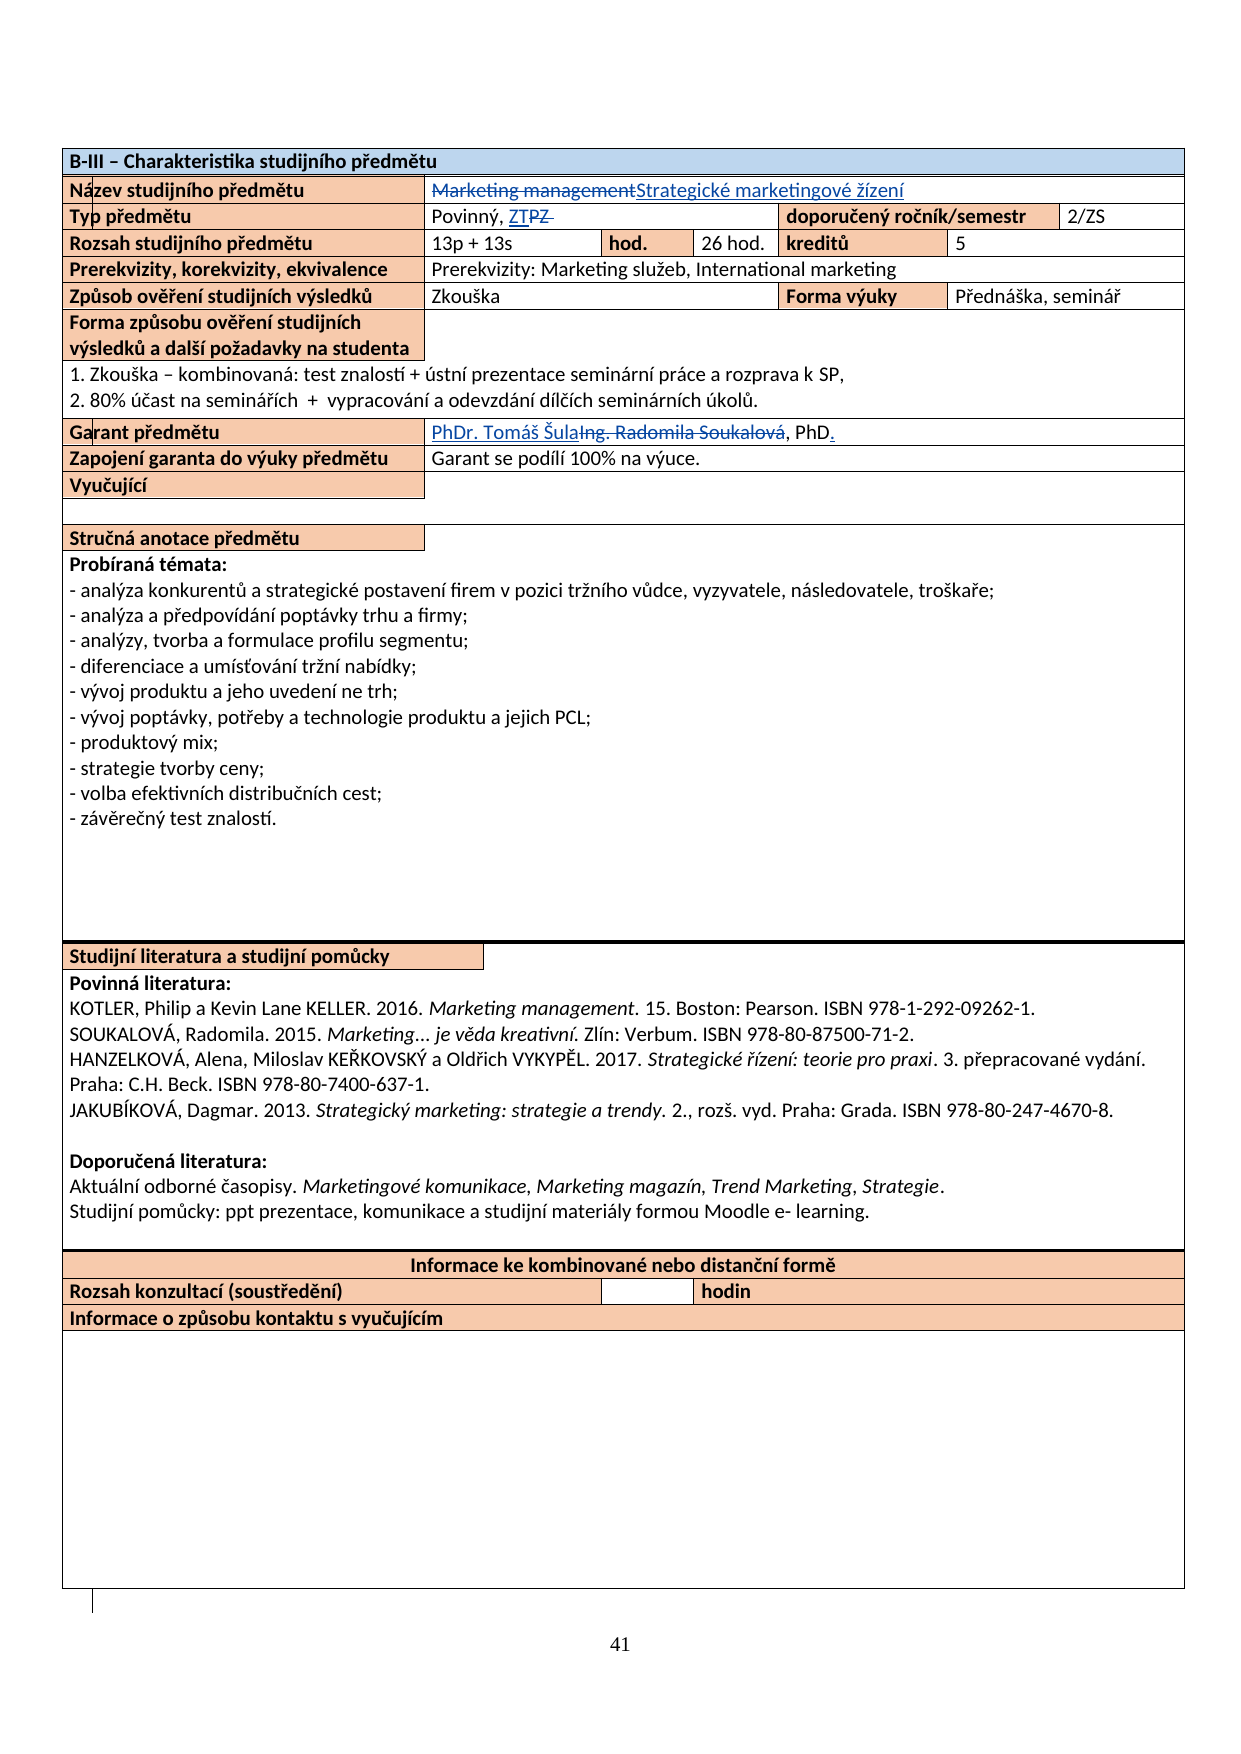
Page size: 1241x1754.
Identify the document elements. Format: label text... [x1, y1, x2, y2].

table_cell Způsob ověření studijních výsledků [63, 283, 424, 308]
table_cell Typ předmětu [63, 204, 92, 229]
table_cell 1. Zkouška – kombinovaná: test znalostí + ústní prezentace seminární práce a rozprava k SP, 2. 80% účast na seminářích + vypracování a odevzdání dílčích seminárních úkolů. [63, 360, 1184, 418]
table_cell hod. [602, 230, 693, 256]
table_cell Zapojení garanta do výuky předmětu [63, 446, 424, 471]
table_cell Povinná literatura: KOTLER, Philip a Kevin Lane KELLER. 2016. Marketing management. 15. Boston: Pearson. ISBN 978-1-292-09262-1. SOUKALOVÁ, Radomila. 2015. Marketing... je věda kreativní. Zlín: Verbum. ISBN 978-80-87500-71-2. HANZELKOVÁ, Alena, Miloslav KEŘKOVSKÝ a Oldřich VYKYPĚL. 2017. Strategické řízení: teorie pro praxi. 3. přepracované vydání. Praha: C.H. Beck. ISBN 978-80-7400-637-1. JAKUBÍKOVÁ, Dagmar. 2013. Strategický marketing: strategie a trendy. 2., rozš. vyd. Praha: Grada. ISBN 978-80-247-4670-8. Doporučená literatura: Aktuální odborné časopisy. Marketingové komunikace, Marketing magazín, Trend Marketing, Strategie. Studijní pomůcky: ppt prezentace, komunikace a studijní materiály formou Moodle e- learning. [63, 969, 1184, 1249]
table_cell [63, 498, 1184, 524]
table_cell Forma způsobu ověření studijních výsledků a další požadavky na studenta [63, 310, 424, 360]
table_cell 2/ZS [1060, 204, 1184, 229]
table_cell Garant se podílí 100% na výuce. [425, 446, 1184, 471]
table_header B-III – Charakteristika studijního předmětu [63, 149, 1184, 174]
table_cell 13p + 13s [425, 230, 601, 256]
table_cell [425, 310, 1184, 360]
table_cell Vyučující [63, 472, 424, 497]
table_cell 26 hod. [694, 230, 778, 256]
table_cell Rozsah studijního předmětu [63, 230, 424, 256]
table_cell , PhD [425, 419, 1184, 444]
table_cell 5 [948, 230, 1184, 256]
table_cell Forma výuky [779, 283, 947, 308]
table_cell doporučený ročník/semestr [779, 204, 1059, 229]
table_cell Informace o způsobu kontaktu s vyučujícím [63, 1305, 1184, 1330]
table_cell Přednáška, seminář [948, 283, 1184, 308]
table_cell Informace ke kombinované nebo distanční formě [63, 1252, 1184, 1278]
table_cell [425, 525, 1184, 550]
table_cell Rozsah konzultací (soustředění) [63, 1279, 601, 1304]
table_cell hodin [694, 1279, 1184, 1304]
table_cell Zkouška [425, 283, 778, 308]
table_cell Garant předmětu [93, 419, 424, 444]
table_cell kreditů [779, 230, 947, 256]
table_cell [484, 944, 1184, 969]
table_cell [602, 1279, 693, 1304]
table_cell Název studijního předmětu [93, 177, 424, 203]
table_cell Povinný, [425, 204, 778, 229]
table_cell Prerekvizity, korekvizity, ekvivalence [63, 257, 424, 282]
table_cell [425, 177, 1184, 203]
table_cell Typ předmětu [93, 204, 424, 229]
table_cell Stručná anotace předmětu [63, 525, 424, 550]
table_cell Probíraná témata: - analýza konkurentů a strategické postavení firem v pozici tržního vůdce, vyzyvatele, následovatele, troškaře; - analýza a předpovídání poptávky trhu a firmy; - analýzy, tvorba a formulace profilu segmentu; - diferenciace a umísťování tržní nabídky; - vývoj produktu a jeho uvedení ne trh; - vývoj poptávky, potřeby a technologie produktu a jejich PCL; - produktový mix; - strategie tvorby ceny; - volba efektivních distribučních cest; - závěrečný test znalostí. [63, 550, 1184, 940]
table_cell [425, 472, 1184, 497]
table_cell [63, 1331, 1184, 1588]
table_cell Prerekvizity: Marketing služeb, International marketing [425, 257, 1184, 282]
table_cell Studijní literatura a studijní pomůcky [63, 944, 483, 969]
